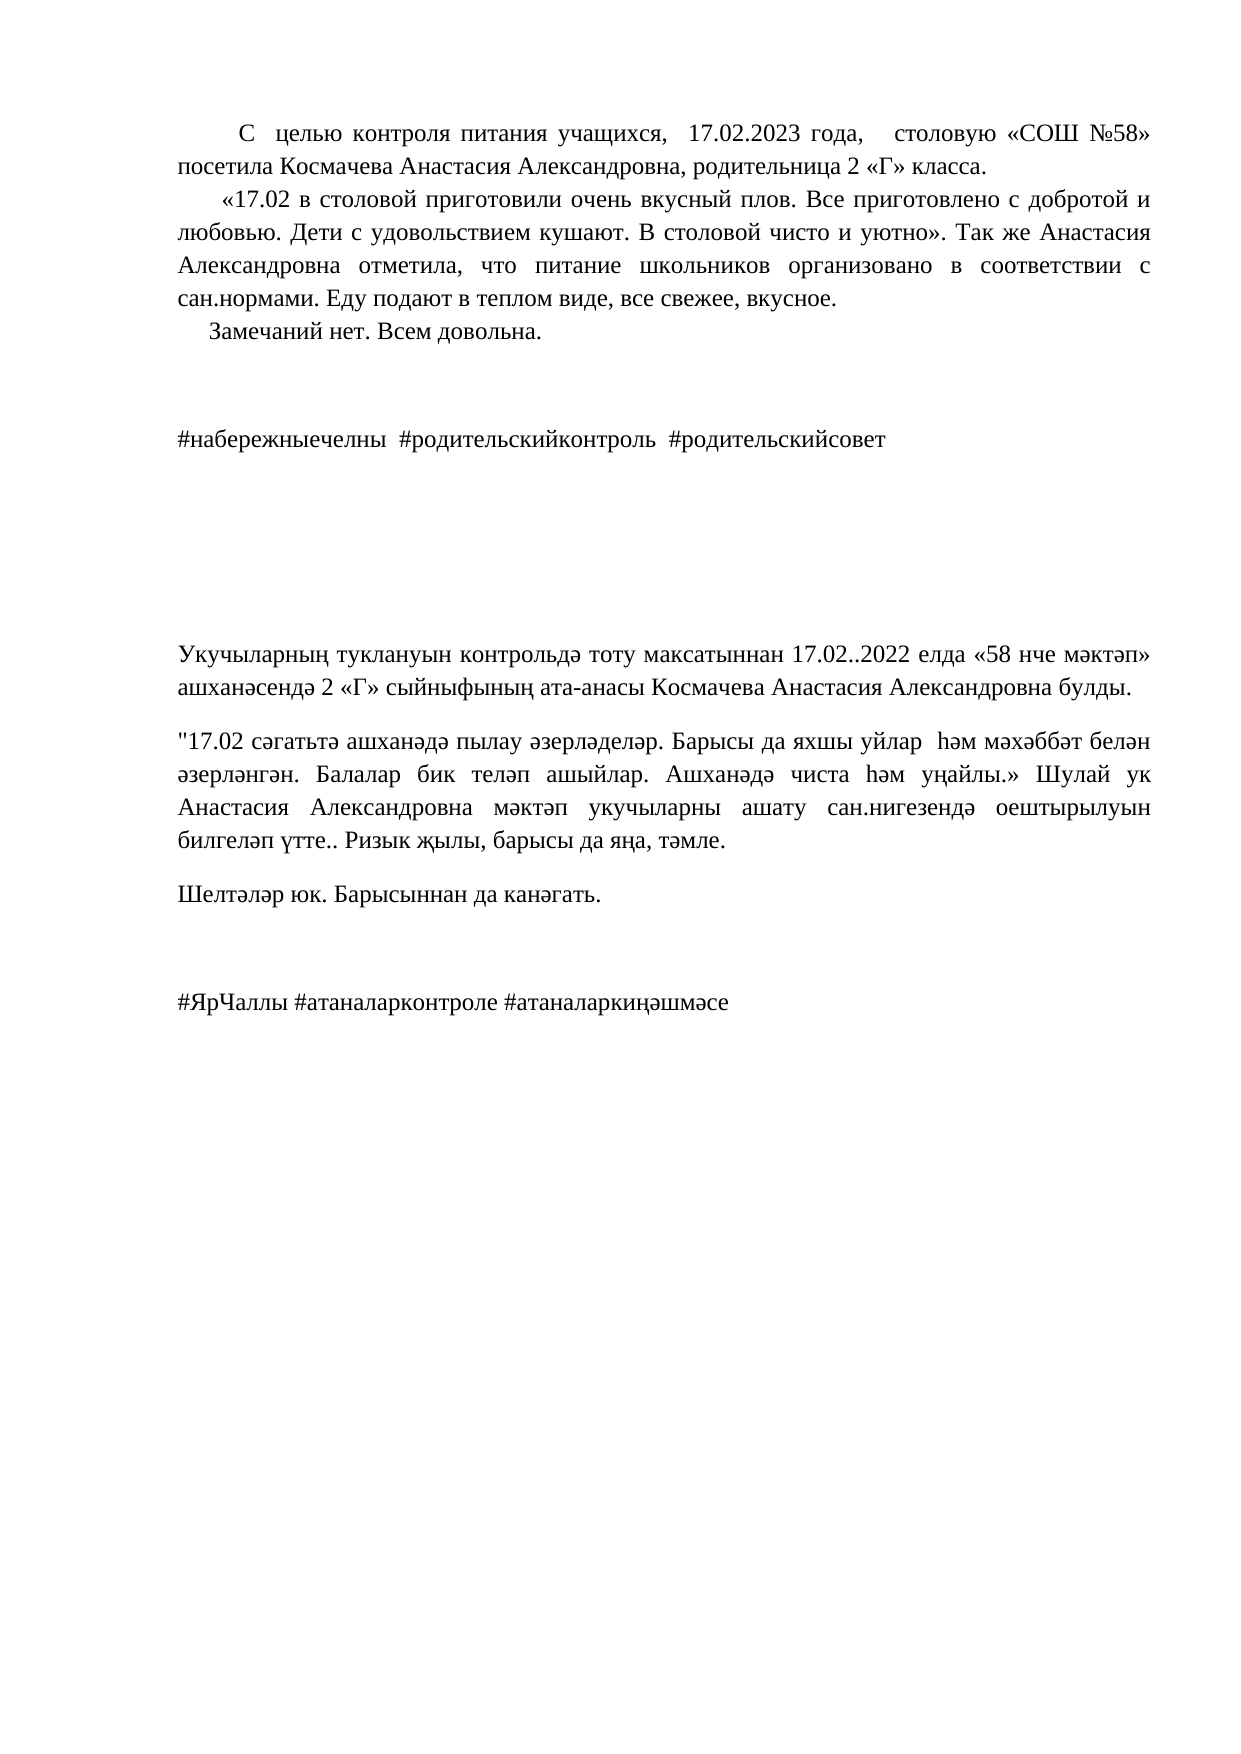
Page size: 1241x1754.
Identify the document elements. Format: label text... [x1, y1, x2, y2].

text #набережныечелны #родительскийконтроль #родительскийсовет [177, 424, 1152, 453]
text «17.02 в столовой приготовили очень вкусный плов. Все приготовлено с добротой и любовью. Дети с удовольствием кушают. В столовой чисто и уютно». Так же Анастасия Александровна отметила, что питание школьников организовано в соответствии с сан.нормами. Еду подают в теплом виде, все свежее, вкусное. [177, 184, 1152, 312]
text #ЯрЧаллы #атаналарконтроле #атаналаркиңәшмәсе [177, 987, 1152, 1016]
text Замечаний нет. Всем довольна. [177, 316, 1152, 345]
text "17.02 сәгатьтә ашханәдә пылау әзерләделәр. Барысы да яхшы уйлар һәм мәхәббәт белән әзерләнгән. Балалар бик теләп ашыйлар. Ашханәдә чиста һәм уңайлы.» Шулай ук Анастасия Александровна мәктәп укучыларны ашату сан.нигезендә оештырылуын билгеләп үтте.. Ризык җылы, барысы да яңа, тәмле. [177, 726, 1152, 854]
text Шелтәләр юк. Барысыннан да канәгать. [177, 879, 1152, 908]
text С целью контроля питания учащихся, 17.02.2023 года, столовую «СОШ №58» посетила Космачева Анастасия Александровна, родительница 2 «Г» класса. [177, 118, 1152, 180]
text Укучыларның туклануын контрольдә тоту максатыннан 17.02..2022 елда «58 нче мәктәп» ашханәсендә 2 «Г» сыйныфының ата-анасы Космачева Анастасия Александровна булды. [177, 639, 1152, 701]
